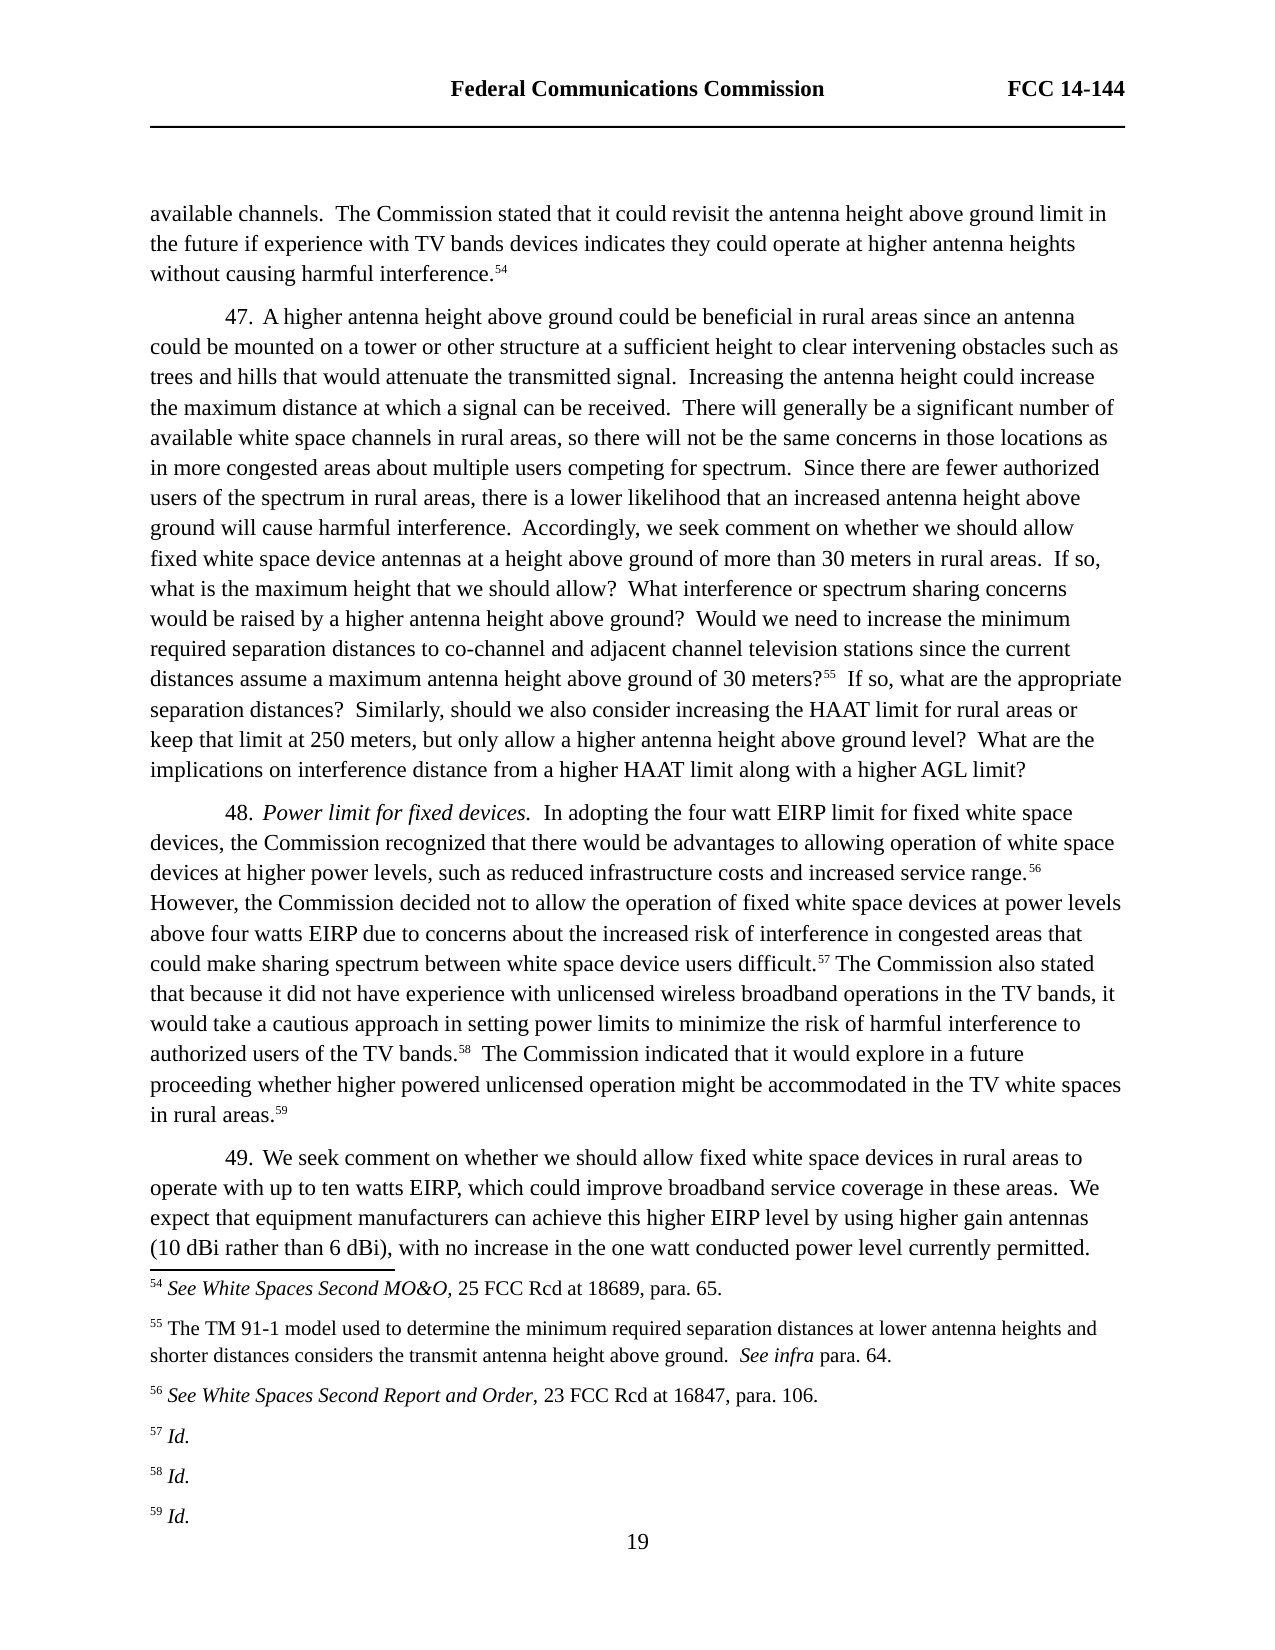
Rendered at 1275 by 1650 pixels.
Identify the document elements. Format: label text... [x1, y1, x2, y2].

text A higher antenna height above ground could be beneficial in rural areas since an antenna could be mounted on a tower or other structure at a sufficient height to clear intervening obstacles such as trees and hills that would attenuate the transmitted signal. Increasing the antenna height could increase the maximum distance at which a signal can be received. There will generally be a significant number of available white space channels in rural areas, so there will not be the same concerns in those locations as in more congested areas about multiple users competing for spectrum. Since there are fewer authorized users of the spectrum in rural areas, there is a lower likelihood that an increased antenna height above ground will cause harmful interference. Accordingly, we seek comment on whether we should allow fixed white space device antennas at a height above ground of more than 30 meters in rural areas. If so, what is the maximum height that we should allow? What interference or spectrum sharing concerns would be raised by a higher antenna height above ground? Would we need to increase the minimum required separation distances to co-channel and adjacent channel television stations since the current distances assume a maximum antenna height above ground of 30 meters? If so, what are the appropriate separation distances? Similarly, should we also consider increasing the HAAT limit for rural areas or keep that limit at 250 meters, but only allow a higher antenna height above ground level? What are the implications on interference distance from a higher HAAT limit along with a higher AGL limit? [150, 303, 1125, 782]
text Fixed device antenna height above ground. The range at which a white space device could cause interference to authorized services increases as the antenna height increases. To limit this interference potential, the Commission established maximum height limits of 30 meters above ground level (AGL) and 250 meters HAAT for fixed white space device antennas. The Commission also established minimum required separation distances between white space devices and authorized services such as broadcast television that were determined based on the antenna height above ground and average terrain. The Commission adopted the 30-meter height above ground limit as a balance between increasing the white space device transmission range and the need to minimize the impact on licensed services. A higher antenna height above ground can improve signal propagation in suburban and urban areas by raising the antenna above obstacles such as trees and buildings. However, this increased signal propagation can also have a negative impact on spectrum sharing in congested areas where there are few available channels. The Commission stated that it could revisit the antenna height above ground limit in the future if experience with TV bands devices indicates they could operate at higher antenna heights without causing harmful interference. [150, 200, 1125, 287]
text Power limit for fixed devices. In adopting the four watt EIRP limit for fixed white space devices, the Commission recognized that there would be advantages to allowing operation of white space devices at higher power levels, such as reduced infrastructure costs and increased service range. However, the Commission decided not to allow the operation of fixed white space devices at power levels above four watts EIRP due to concerns about the increased risk of interference in congested areas that could make sharing spectrum between white space device users difficult. The Commission also stated that because it did not have experience with unlicensed wireless broadband operations in the TV bands, it would take a cautious approach in setting power limits to minimize the risk of harmful interference to authorized users of the TV bands. The Commission indicated that it would explore in a future proceeding whether higher powered unlicensed operation might be accommodated in the TV white spaces in rural areas. [150, 799, 1125, 1127]
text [150, 1143, 1125, 1261]
